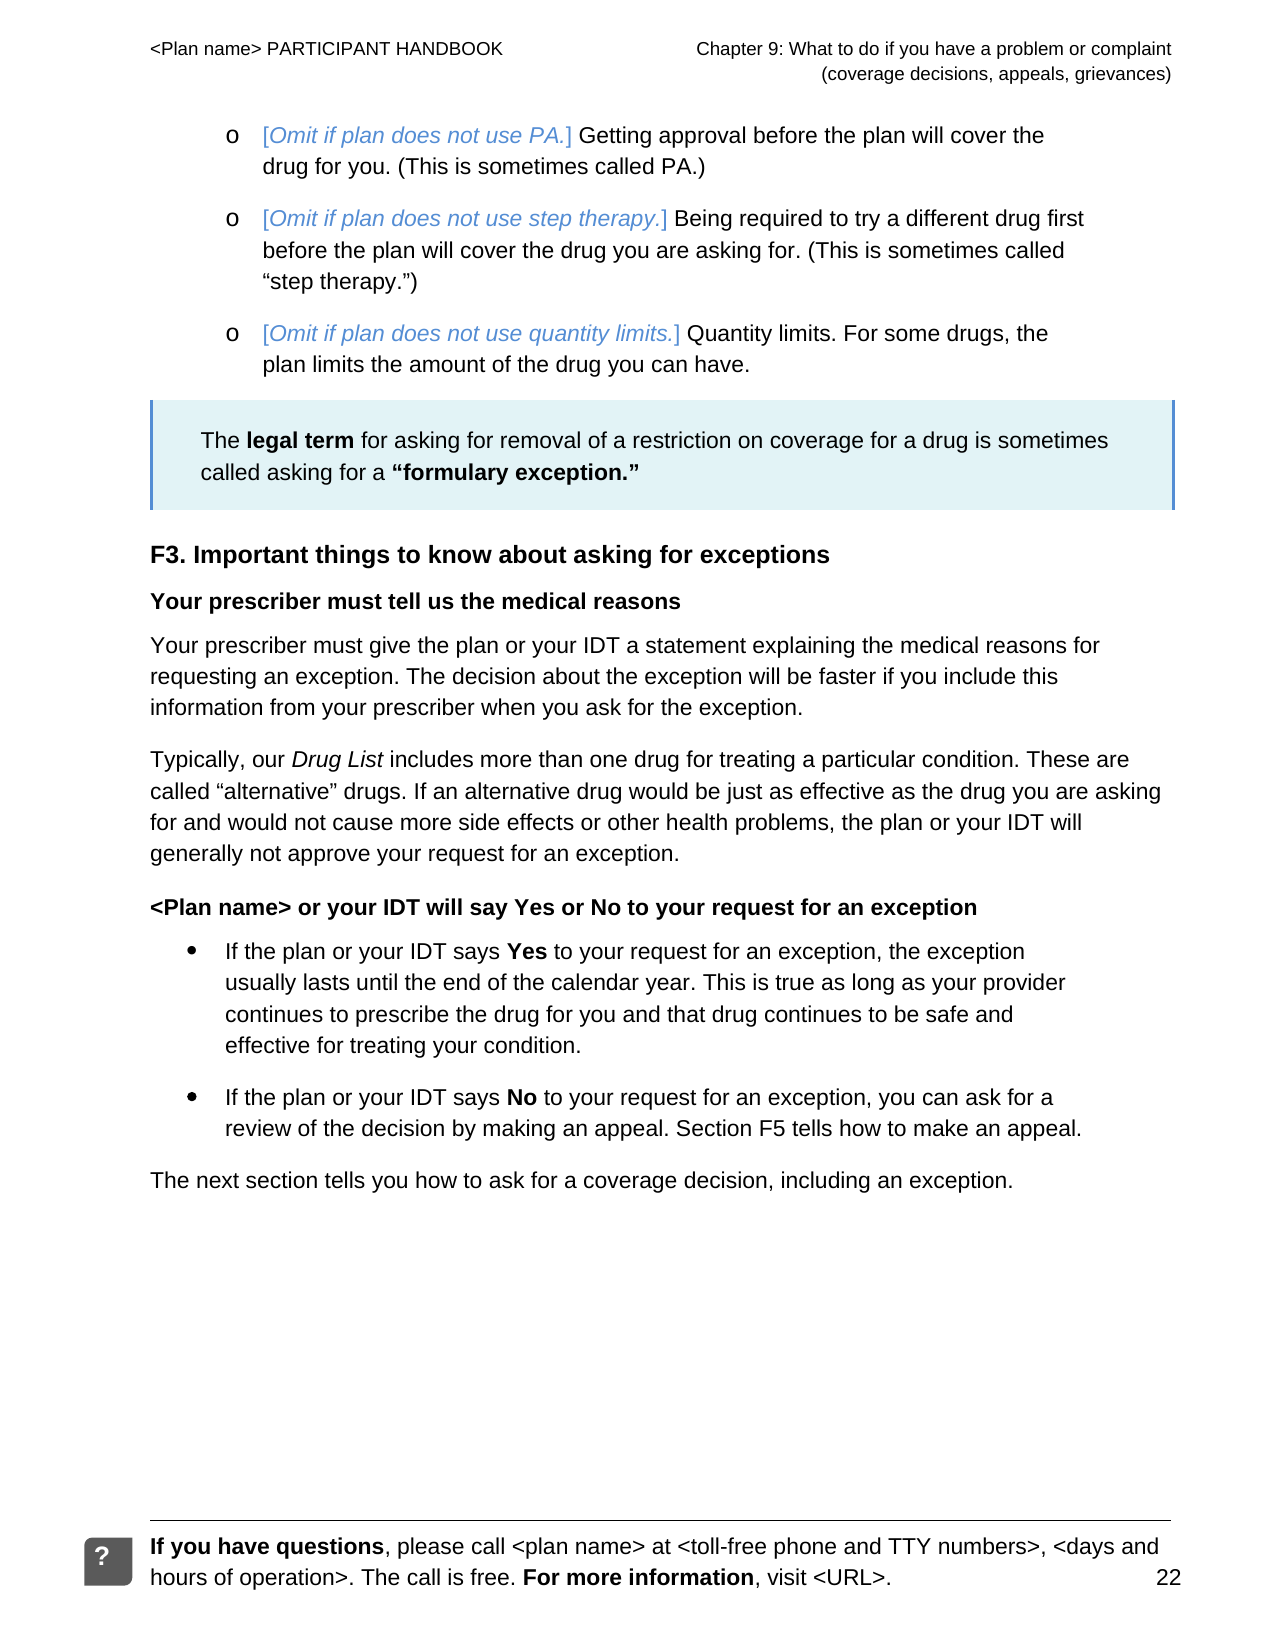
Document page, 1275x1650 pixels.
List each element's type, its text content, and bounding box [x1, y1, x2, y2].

subtitle <Plan name> or your IDT will say Yes or No to your request for an exception [150, 889, 1096, 922]
list [Omit if plan does not use PA.] Getting approval before the plan will cover the drug for you. (This is sometimes called PA.) [225, 118, 1096, 181]
list [Omit if plan does not use step therapy.] Being required to try a different drug first before the plan will cover the drug you are asking for. (This is sometimes called “step therapy.”) [225, 202, 1096, 296]
list If the plan or your IDT says No to your request for an exception, you can ask for a review of the decision by making an appeal. Section F5 tells how to make an appeal. [187, 1080, 1096, 1143]
text Your prescriber must give the plan or your IDT a statement explaining the medical reasons for requesting an exception. The decision about the exception will be faster if you include this information from your prescriber when you ask for the exception. [150, 628, 1171, 722]
list If the plan or your IDT says Yes to your request for an exception, the exception usually lasts until the end of the calendar year. This is true as long as your provider continues to prescribe the drug for you and that drug continues to be safe and effective for treating your condition. [187, 934, 1096, 1059]
subtitle Your prescriber must tell us the medical reasons [150, 582, 1096, 616]
list [Omit if plan does not use quantity limits.] Quantity limits. For some drugs, the plan limits the amount of the drug you can have. [225, 316, 1096, 379]
subtitle F3. Important things to know about asking for exceptions [150, 537, 1096, 570]
table_header The legal term for asking for removal of a restriction on coverage for a drug is sometimes called asking for a “formulary exception.” [153, 403, 1172, 507]
text Typically, our Drug List includes more than one drug for treating a particular condition. These are called “alternative” drugs. If an alternative drug would be just as effective as the drug you are asking for and would not cause more side effects or other health problems, the plan or your IDT will generally not approve your request for an exception. [150, 743, 1171, 868]
text The next section tells you how to ask for a coverage decision, including an exception. [150, 1164, 1171, 1195]
